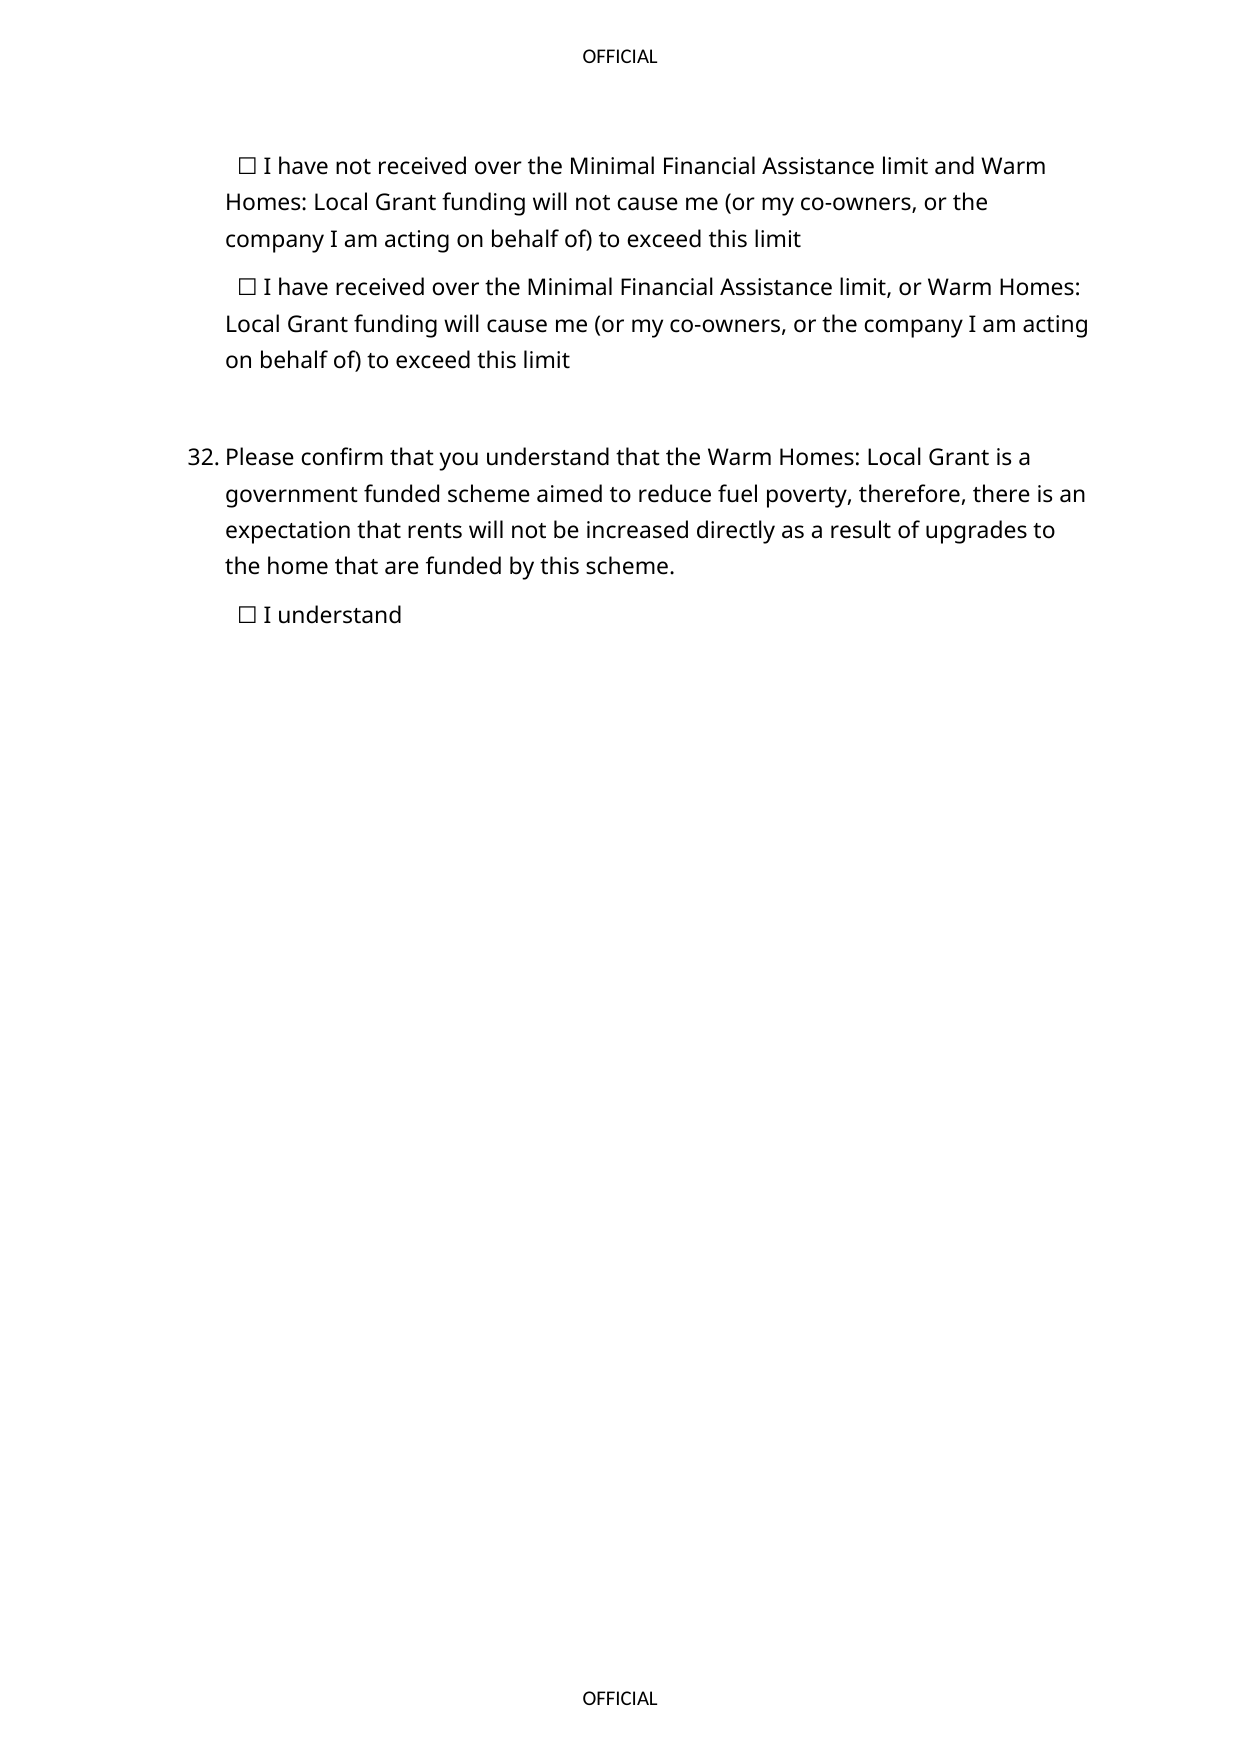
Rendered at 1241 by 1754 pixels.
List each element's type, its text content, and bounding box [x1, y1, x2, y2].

text ☐ I understand [225, 599, 1090, 630]
text ☐ I have not received over the Minimal Financial Assistance limit and Warm Homes: Local Grant funding will not cause me (or my co-owners, or the company I am acting on behalf of) to exceed this limit [225, 150, 1090, 254]
text ☐ I have received over the Minimal Financial Assistance limit, or Warm Homes: Local Grant funding will cause me (or my co-owners, or the company I am acting on behalf of) to exceed this limit [225, 271, 1090, 375]
list Please confirm that you understand that the Warm Homes: Local Grant is a government funded scheme aimed to reduce fuel poverty, therefore, there is an expectation that rents will not be increased directly as a result of upgrades to the home that are funded by this scheme. [187, 441, 1090, 581]
